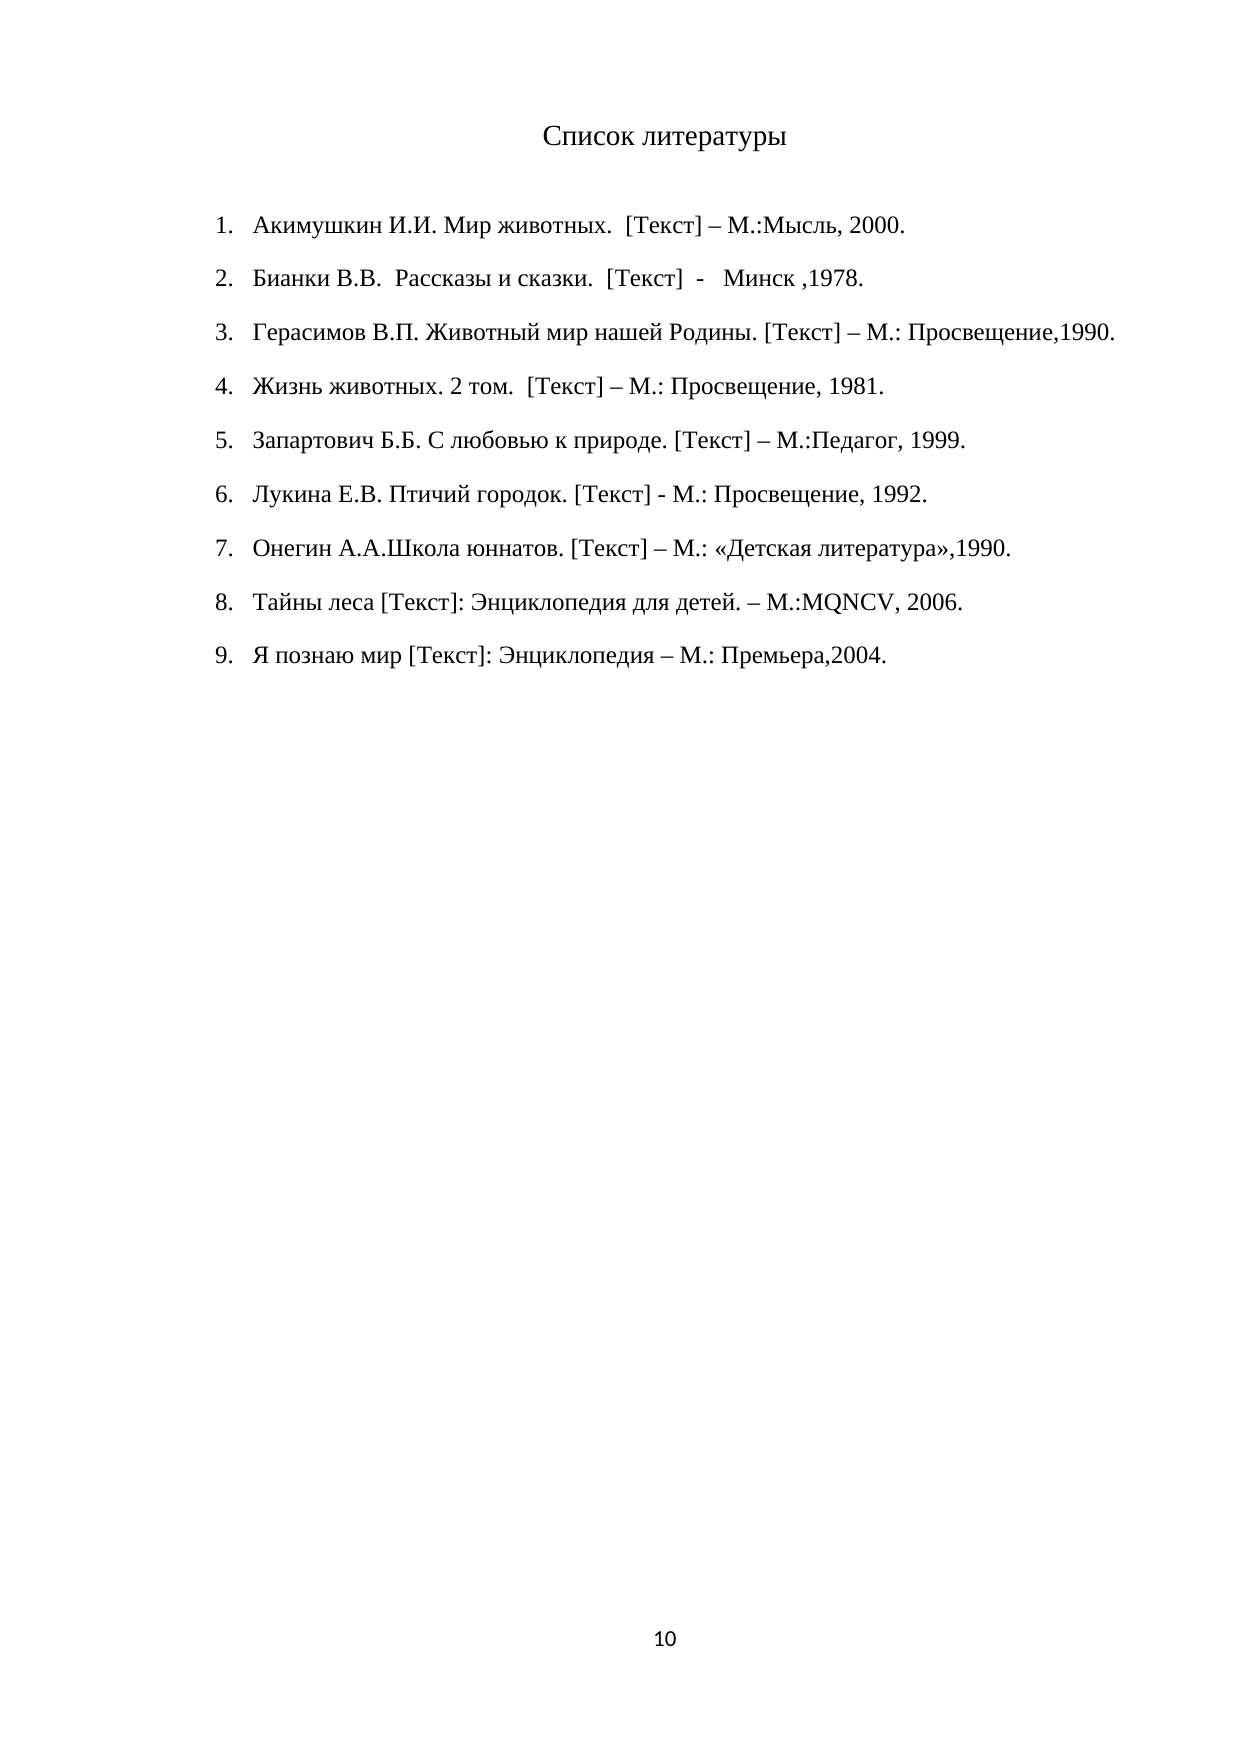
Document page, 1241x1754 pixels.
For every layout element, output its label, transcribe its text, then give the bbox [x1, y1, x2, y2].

subtitle Онегин А.А.Школа юннатов. [Текст] – М.: «Детская литература»,1990. [215, 533, 1152, 562]
subtitle Я познаю мир [Текст]: Энциклопедия – М.: Премьера,2004. [215, 641, 1152, 669]
subtitle Тайны леса [Текст]: Энциклопедия для детей. – М.:MQNCV, 2006. [215, 587, 1152, 615]
subtitle Запартович Б.Б. С любовью к природе. [Текст] – М.:Педагог, 1999. [215, 425, 1152, 454]
subtitle Акимушкин И.И. Мир животных. [Текст] – М.:Мысль, 2000. [215, 210, 1152, 238]
subtitle Бианки В.В. Рассказы и сказки. [Текст] - Минск ,1978. [215, 263, 1152, 292]
subtitle Герасимов В.П. Животный мир нашей Родины. [Текст] – М.: Просвещение,1990. [215, 317, 1152, 346]
subtitle Лукина Е.В. Птичий городок. [Текст] - М.: Просвещение, 1992. [215, 479, 1152, 508]
subtitle Список литературы [177, 118, 1152, 152]
subtitle Жизнь животных. 2 том. [Текст] – М.: Просвещение, 1981. [215, 371, 1152, 400]
